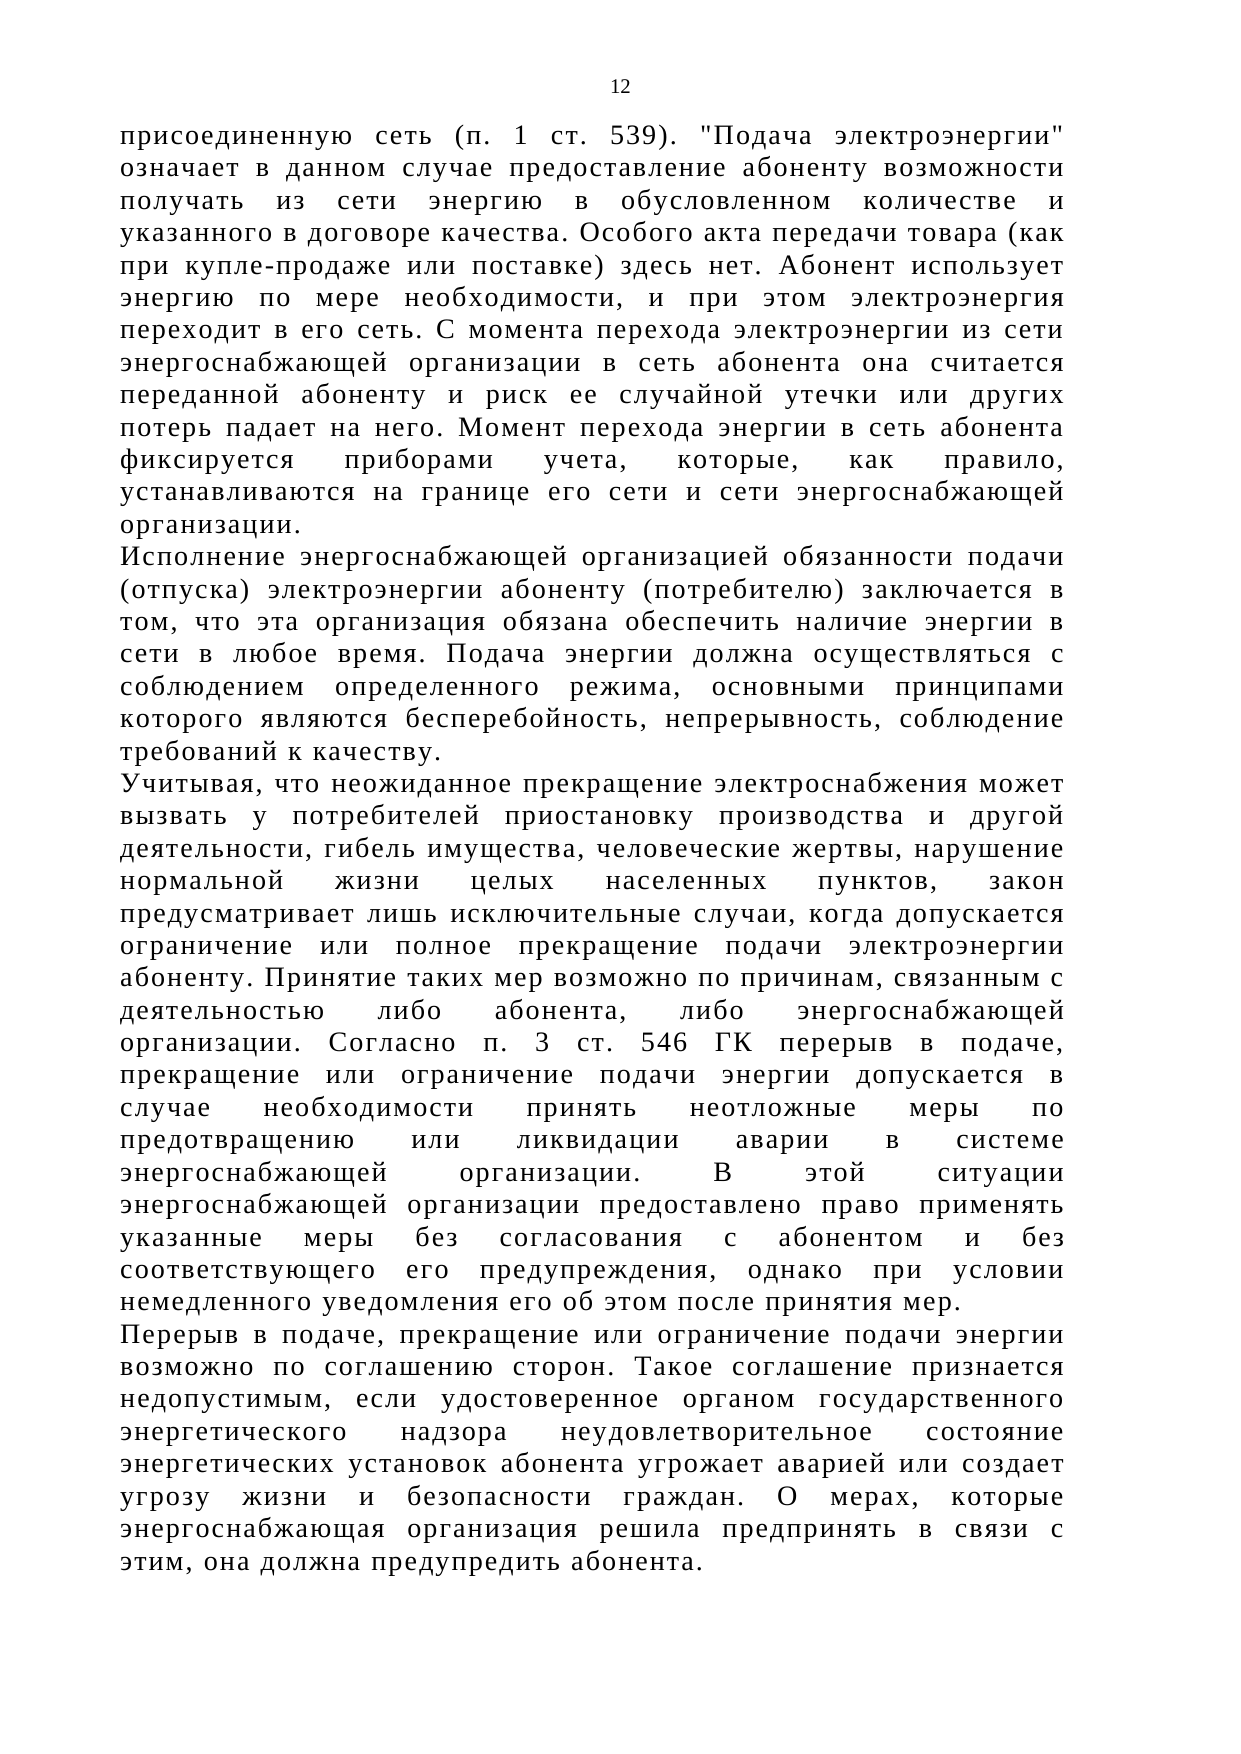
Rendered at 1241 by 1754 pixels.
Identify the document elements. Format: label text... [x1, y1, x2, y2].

text Исполнение энергоснабжающей организацией обязанности подачи (отпуска) электроэнергии абоненту (потребителю) заключается в том, что эта организация обязана обеспечить наличие энергии в сети в любое время. Подача энергии должна осуществляться с соблюдением определенного режима, основными принципами которого являются бесперебойность, непрерывность, соблюдение требований к качеству. [120, 539, 1065, 766]
text Перерыв в подаче, прекращение или ограничение подачи энергии возможно по соглашению сторон. Такое соглашение признается недопустимым, если удостоверенное органом государственного энергетического надзора неудовлетворительное состояние энергетических установок абонента угрожает аварией или создает угрозу жизни и безопасности граждан. О мерах, которые энергоснабжающая организация решила предпринять в связи с этим, она должна предупредить абонента. [120, 1317, 1065, 1576]
text Учитывая, что неожиданное прекращение электроснабжения может вызвать у потребителей приостановку производства и другой деятельности, гибель имущества, человеческие жертвы, нарушение нормальной жизни целых населенных пунктов, закон предусматривает лишь исключительные случаи, когда допускается ограничение или полное прекращение подачи электроэнергии абоненту. Принятие таких мер возможно по причинам, связанным с деятельностью либо абонента, либо энергоснабжающей организации. Согласно п. 3 ст. 546 ГК перерыв в подаче, прекращение или ограничение подачи энергии допускается в случае необходимости принять неотложные меры по предотвращению или ликвидации аварии в системе энергоснабжающей организации. В этой ситуации энергоснабжающей организации предоставлено право применять указанные меры без согласования с абонентом и без соответствующего его предупреждения, однако при условии немедленного уведомления его об этом после принятия мер. [120, 766, 1065, 1317]
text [120, 118, 1065, 539]
